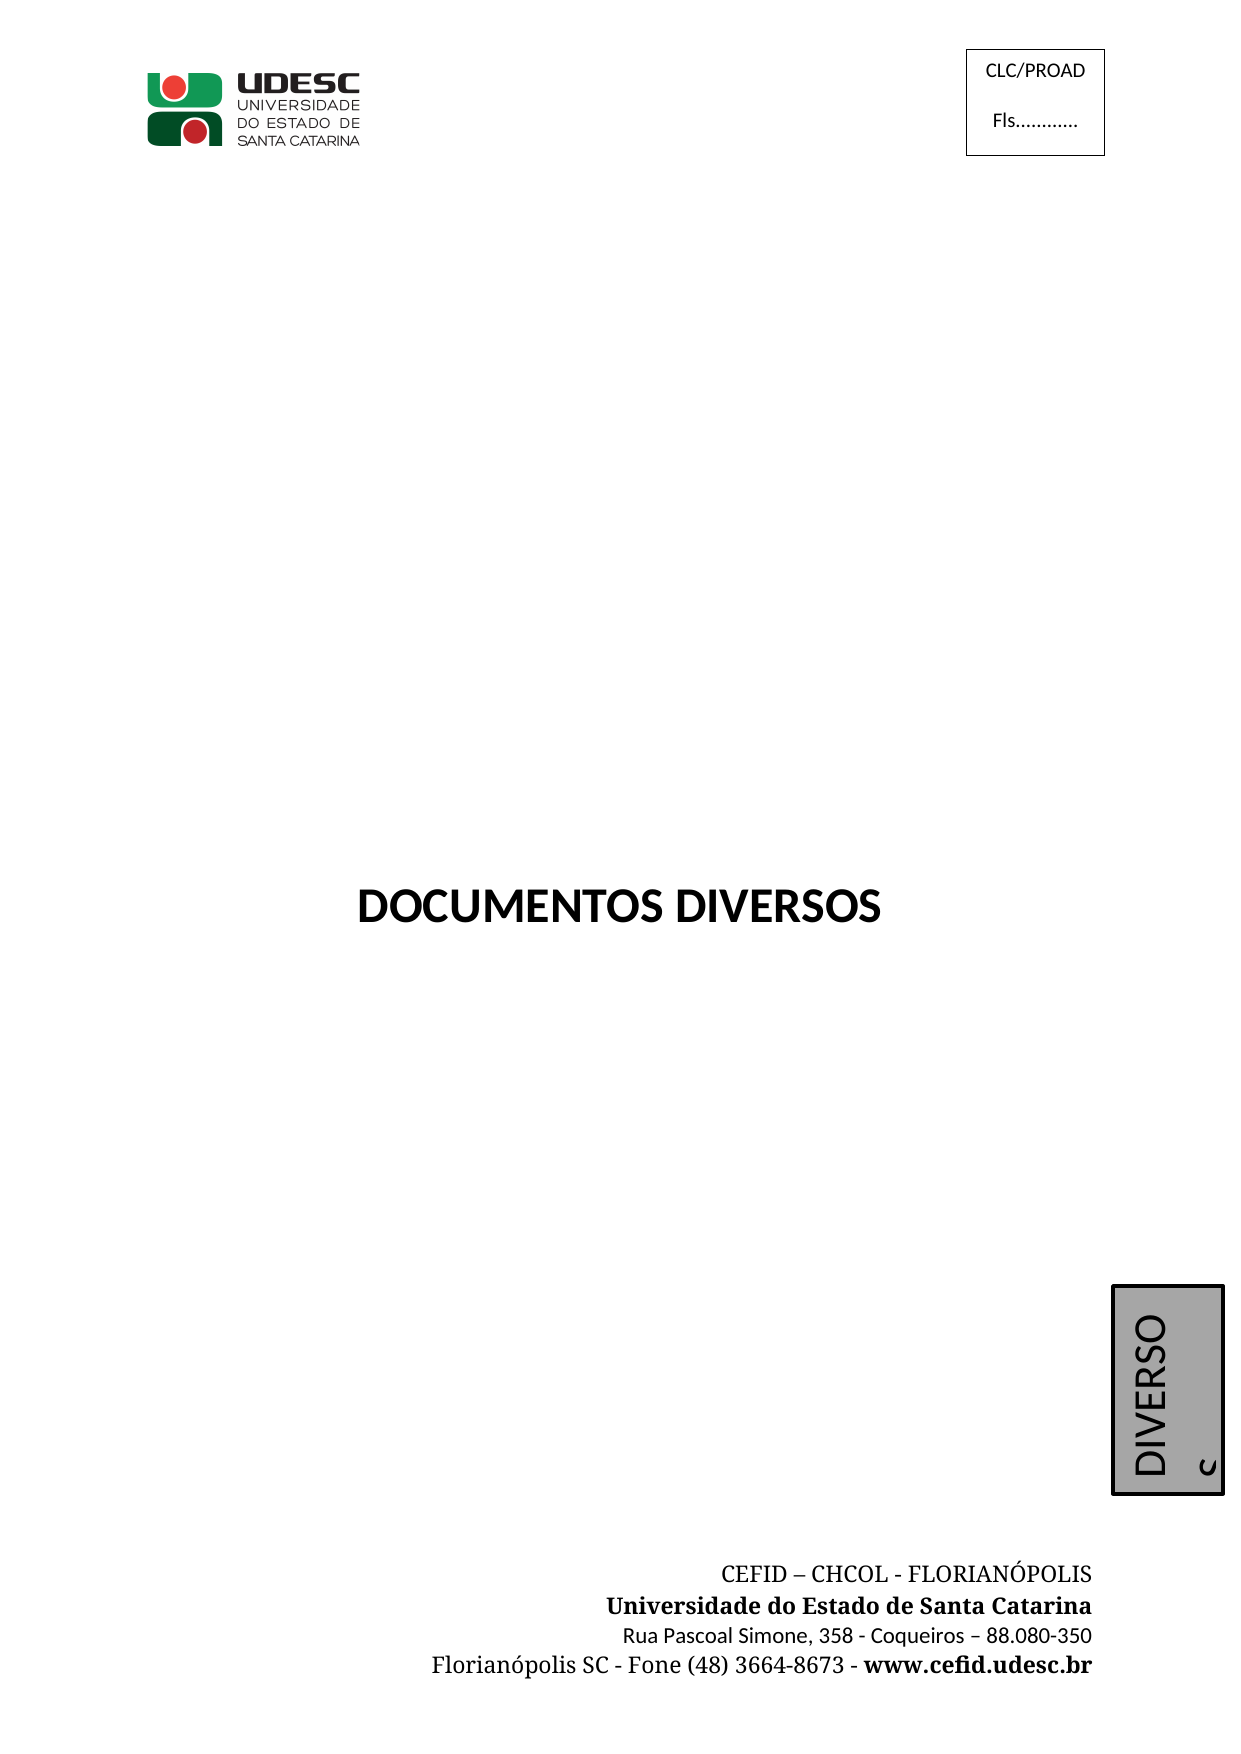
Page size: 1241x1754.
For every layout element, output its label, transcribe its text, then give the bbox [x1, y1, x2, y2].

picture [147, 73, 360, 146]
subtitle DOCUMENTOS DIVERSOS [148, 873, 1092, 934]
